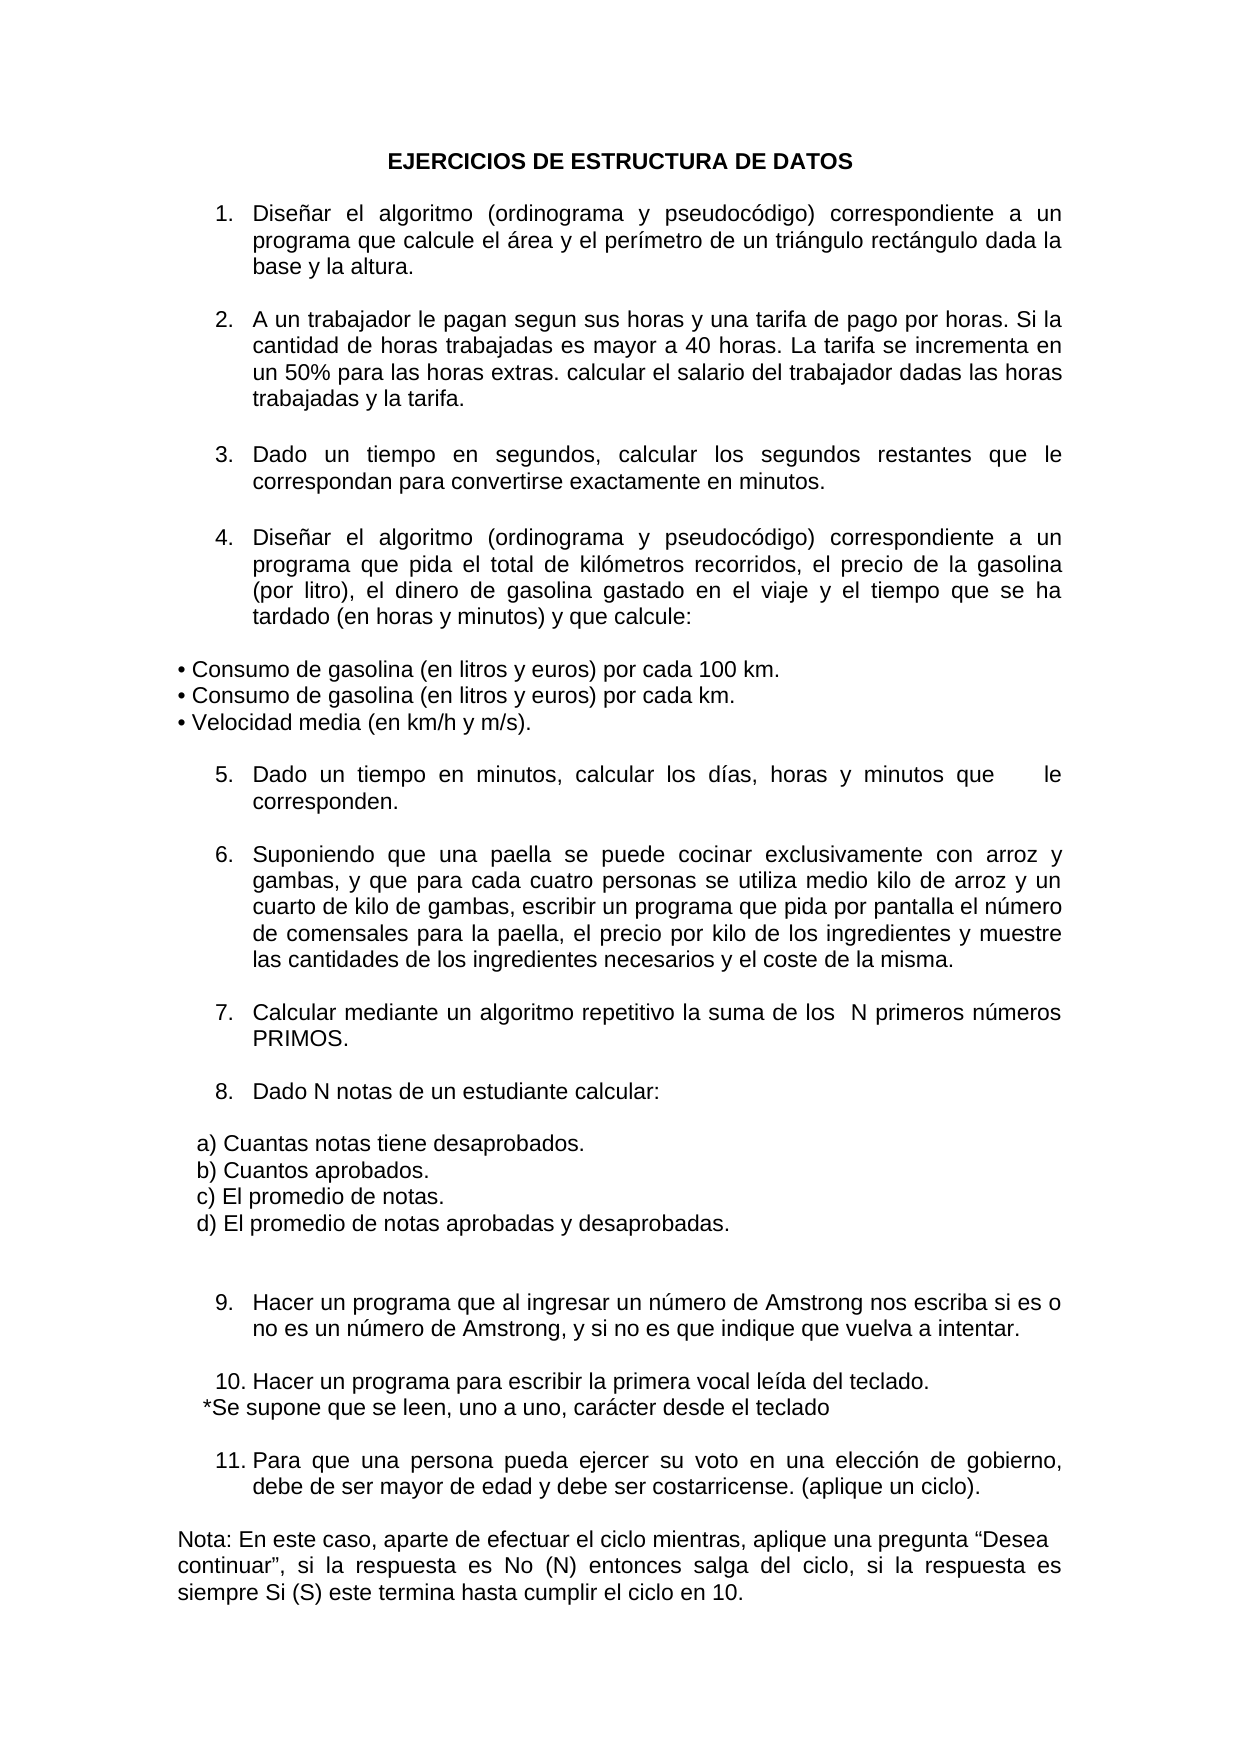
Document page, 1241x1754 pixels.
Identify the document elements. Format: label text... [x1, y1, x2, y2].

list Calcular mediante un algoritmo repetitivo la suma de los N primeros números PRIMOS. [215, 999, 1063, 1051]
text b) Cuantos aprobados. [177, 1157, 1063, 1183]
list Dado N notas de un estudiante calcular: [215, 1078, 1063, 1104]
list Hacer un programa para escribir la primera vocal leída del teclado. [215, 1368, 1063, 1394]
list A un trabajador le pagan segun sus horas y una tarifa de pago por horas. Si la cantidad de horas trabajadas es mayor a 40 horas. La tarifa se incrementa en un 50% para las horas extras. calcular el salario del trabajador dadas las horas trabajadas y la tarifa. [215, 306, 1063, 411]
list Dado un tiempo en minutos, calcular los días, horas y minutos que le corresponden. [215, 761, 1063, 814]
list Dado un tiempo en segundos, calcular los segundos restantes que le correspondan para convertirse exactamente en minutos. [215, 441, 1063, 494]
text Nota: En este caso, aparte de efectuar el ciclo mientras, aplique una pregunta “Desea [177, 1526, 1063, 1552]
list Suponiendo que una paella se puede cocinar exclusivamente con arroz y gambas, y que para cada cuatro personas se utiliza medio kilo de arroz y un cuarto de kilo de gambas, escribir un programa que pida por pantalla el número de comensales para la paella, el precio por kilo de los ingredientes y muestre las cantidades de los ingredientes necesarios y el coste de la misma. [215, 841, 1063, 972]
text c) El promedio de notas. [177, 1183, 1063, 1209]
text d) El promedio de notas aprobadas y desaprobadas. [177, 1209, 1063, 1236]
text • Consumo de gasolina (en litros y euros) por cada 100 km. [177, 656, 1063, 682]
list Para que una persona pueda ejercer su voto en una elección de gobierno, debe de ser mayor de edad y debe ser costarricense. (aplique un ciclo). [215, 1447, 1063, 1499]
text EJERCICIOS DE ESTRUCTURA DE DATOS [177, 148, 1063, 174]
text a) Cuantas notas tiene desaprobados. [177, 1130, 1063, 1157]
list Diseñar el algoritmo (ordinograma y pseudocódigo) correspondiente a un programa que calcule el área y el perímetro de un triángulo rectángulo dada la base y la altura. [215, 200, 1063, 279]
text continuar”, si la respuesta es No (N) entonces salga del ciclo, si la respuesta es siempre Si (S) este termina hasta cumplir el ciclo en 10. [177, 1552, 1063, 1605]
text *Se supone que se leen, uno a uno, carácter desde el teclado [177, 1394, 1063, 1420]
list Diseñar el algoritmo (ordinograma y pseudocódigo) correspondiente a un programa que pida el total de kilómetros recorridos, el precio de la gasolina (por litro), el dinero de gasolina gastado en el viaje y el tiempo que se ha tardado (en horas y minutos) y que calcule: [215, 524, 1063, 630]
text • Consumo de gasolina (en litros y euros) por cada km. [177, 682, 1063, 709]
list Hacer un programa que al ingresar un número de Amstrong nos escriba si es o no es un número de Amstrong, y si no es que indique que vuelva a intentar. [215, 1288, 1063, 1341]
text • Velocidad media (en km/h y m/s). [177, 709, 1063, 735]
